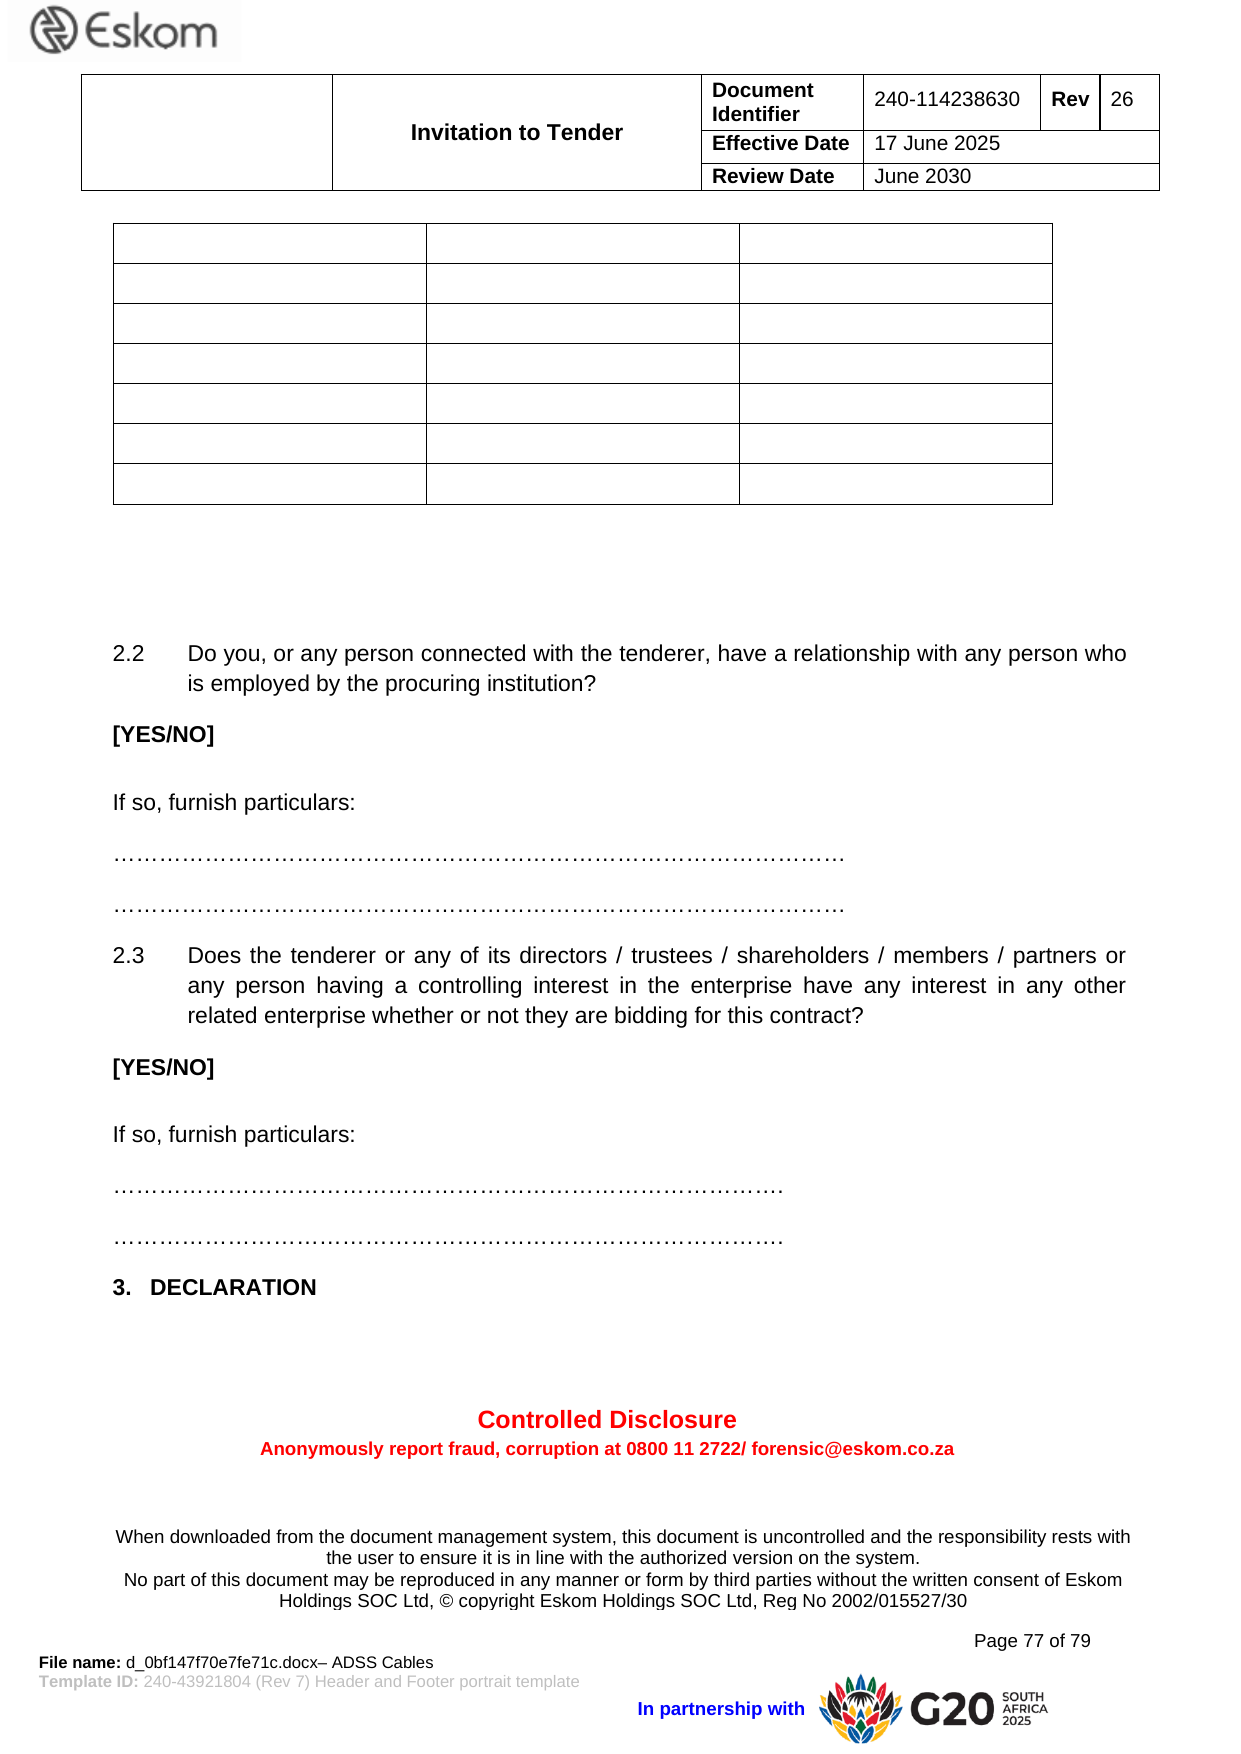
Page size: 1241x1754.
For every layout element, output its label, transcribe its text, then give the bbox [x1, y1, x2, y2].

picture [818, 1673, 1052, 1744]
table_cell [427, 344, 739, 383]
table_cell [427, 224, 739, 263]
text ……………………………………………………………………………. [112, 1172, 1128, 1198]
table_cell [740, 384, 1052, 423]
text [YES/NO] [112, 1053, 1128, 1080]
table_cell [427, 304, 739, 343]
table_cell [114, 344, 426, 383]
table_cell [740, 304, 1052, 343]
table_cell [427, 384, 739, 423]
table_cell [740, 264, 1052, 303]
table_cell [114, 304, 426, 343]
table_cell [114, 264, 426, 303]
text ……………………………………………………………………………. [112, 1223, 1128, 1249]
table_cell [427, 424, 739, 463]
table_cell [740, 344, 1052, 383]
text [YES/NO] [112, 721, 1128, 747]
table_cell [427, 264, 739, 303]
text If so, furnish particulars: [112, 789, 1128, 815]
table_cell [740, 424, 1052, 463]
table_cell [114, 384, 426, 423]
list Does the tenderer or any of its directors / trustees / shareholders / members / partners or any person having a controlling interest in the enterprise have any interest in any other related enterprise whether or not they are bidding for this contract? [112, 942, 1128, 1029]
table_cell [740, 464, 1052, 503]
list DECLARATION [112, 1274, 1128, 1301]
table_cell [114, 424, 426, 463]
text If so, furnish particulars: [112, 1121, 1128, 1147]
table_cell [114, 464, 426, 503]
table_cell [114, 224, 426, 263]
text …………………………………………………………………………………… [112, 840, 1128, 866]
table_cell [427, 464, 739, 503]
list Do you, or any person connected with the tenderer, have a relationship with any person who is employed by the procuring institution? [112, 640, 1128, 696]
text …………………………………………………………………………………… [112, 891, 1128, 917]
table_cell [740, 224, 1052, 263]
